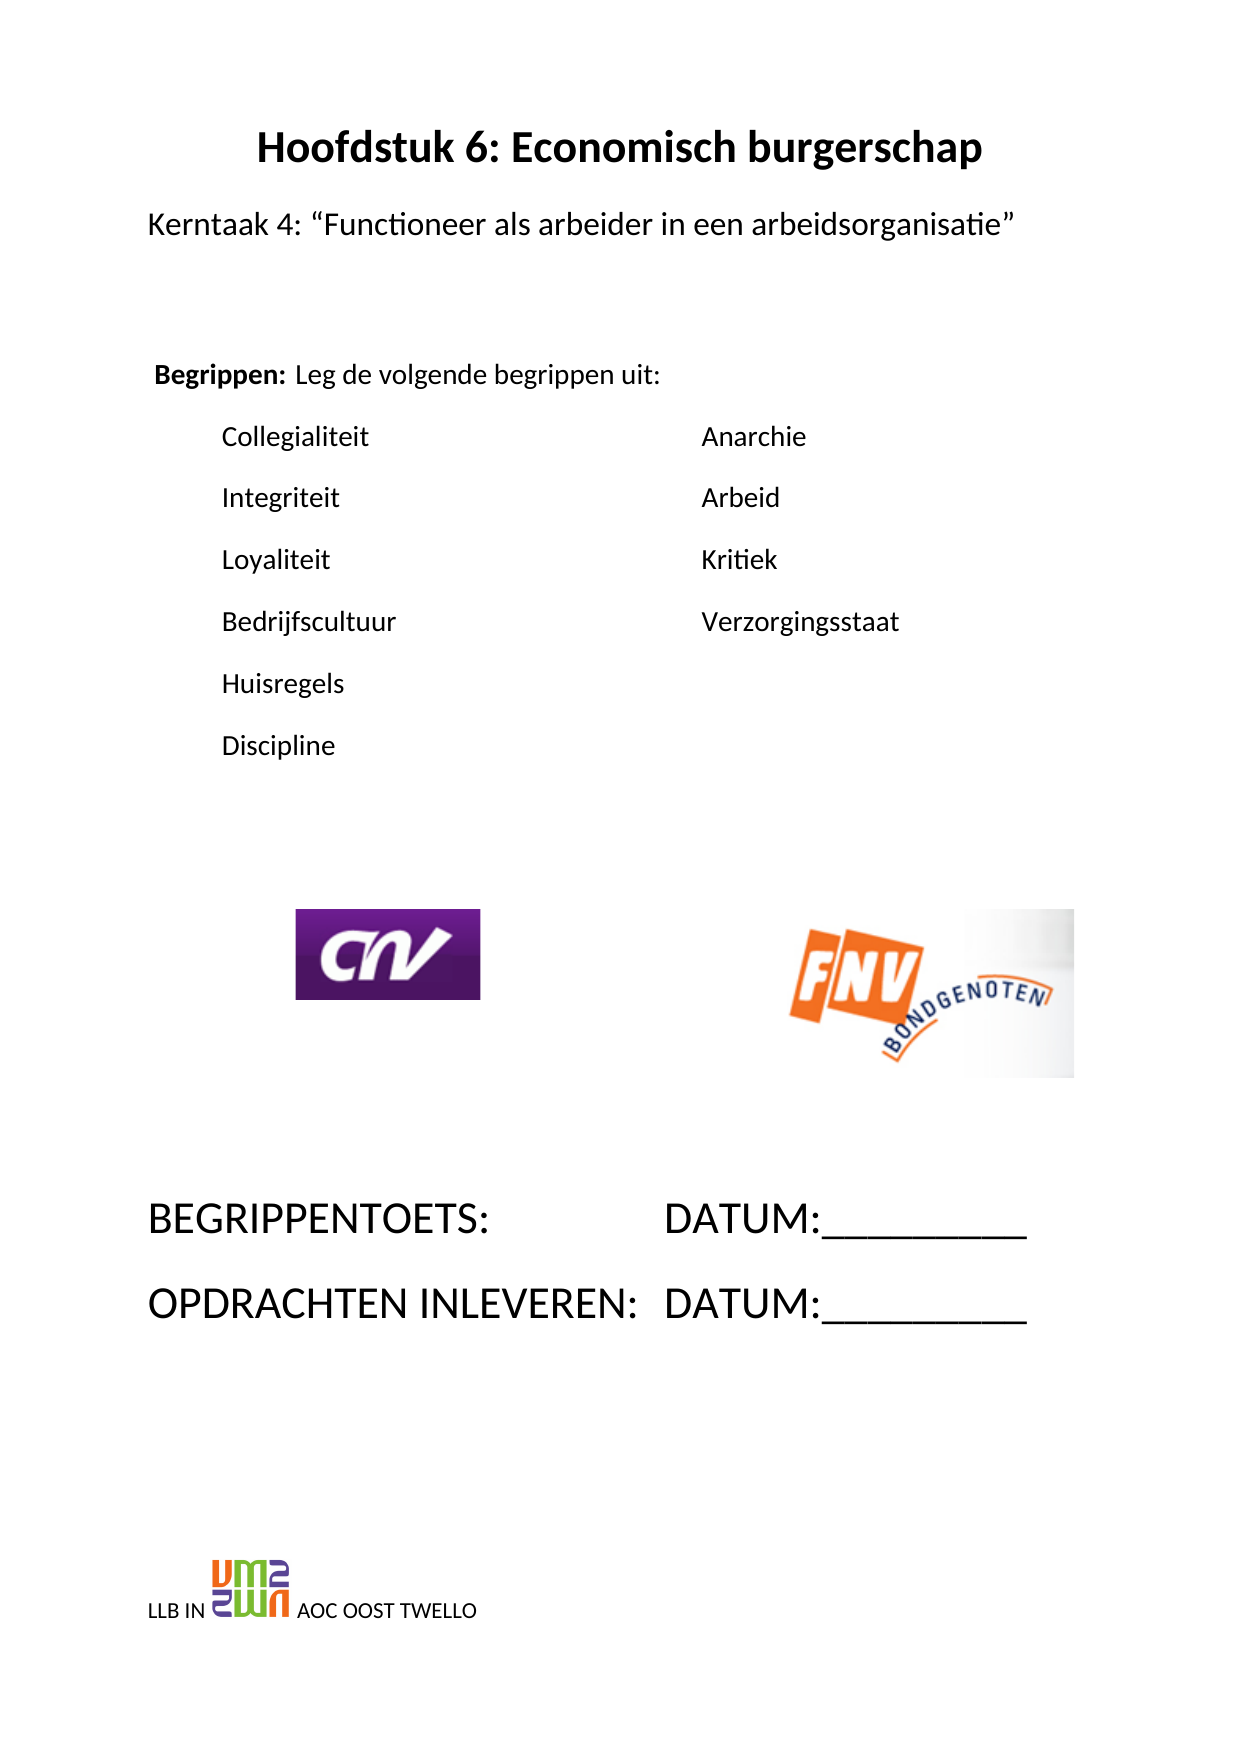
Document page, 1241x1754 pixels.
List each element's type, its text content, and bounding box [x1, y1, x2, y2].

text OPDRACHTEN INLEVEREN: DATUM:_________ [148, 1274, 1092, 1330]
text Huisregels [221, 665, 613, 700]
text Begrippen: Leg de volgende begrippen uit: [148, 356, 1092, 392]
text Loyaliteit [221, 541, 613, 577]
text Collegialiteit [221, 418, 613, 453]
text Bedrijfscultuur [221, 603, 613, 639]
text BEGRIPPENTOETS: DATUM:_________ [148, 1189, 1092, 1245]
picture [786, 909, 1075, 1078]
picture [295, 909, 481, 1000]
text Arbeid [701, 479, 1092, 515]
text Anarchie [701, 418, 1092, 453]
text Verzorgingsstaat [672, 603, 1092, 639]
text Integriteit [221, 479, 613, 515]
text Kerntaak 4: “Functioneer als arbeider in een arbeidsorganisatie” [148, 203, 1092, 244]
text Hoofdstuk 6: Economisch burgerschap [148, 118, 1092, 174]
text Discipline [221, 727, 613, 762]
picture [210, 1559, 292, 1619]
text Kritiek [701, 541, 1092, 577]
